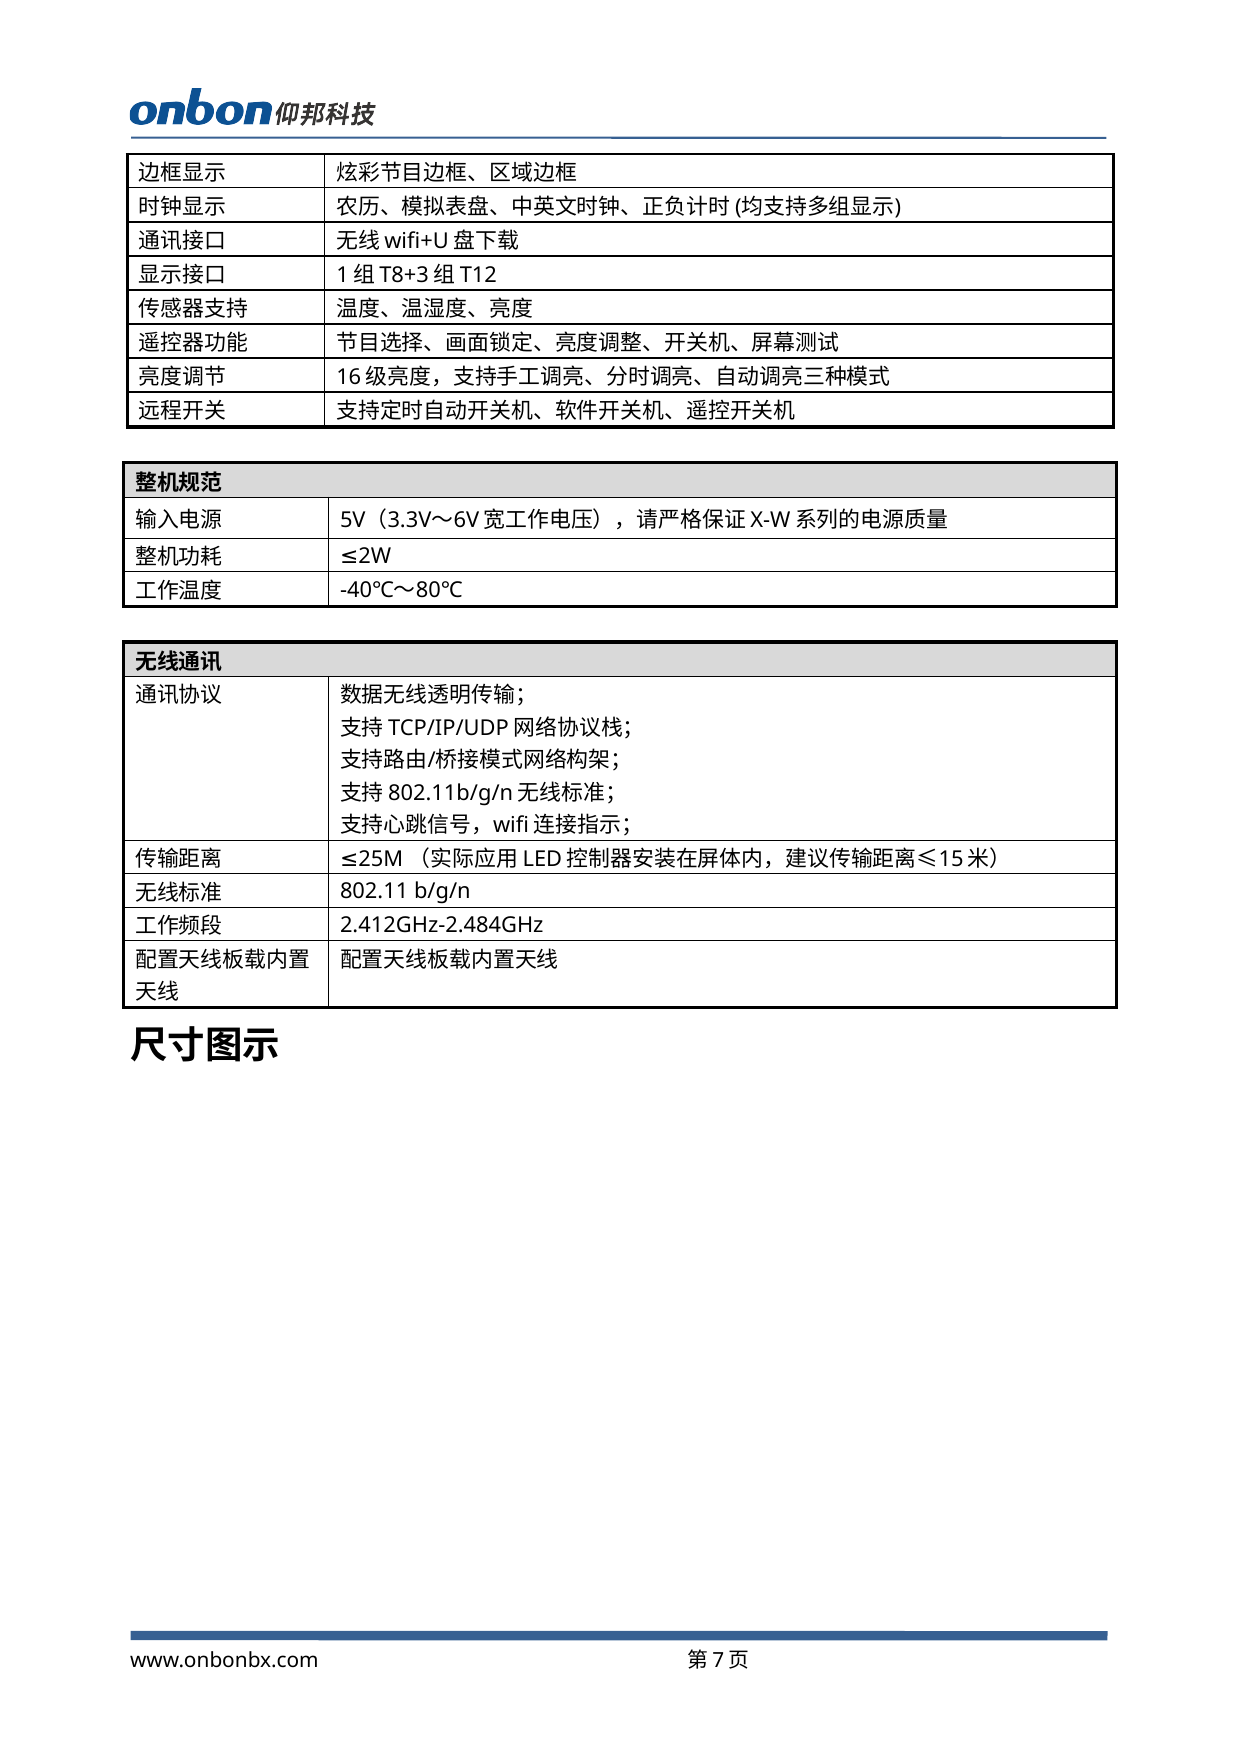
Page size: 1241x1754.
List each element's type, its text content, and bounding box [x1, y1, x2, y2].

table_cell 时钟显示 [129, 188, 324, 221]
table_cell 16级亮度，支持手工调亮、分时调亮、自动调亮三种模式 [325, 359, 1112, 391]
table_cell 配置天线板载内置天线 [125, 941, 328, 1006]
table_cell 远程开关 [129, 393, 324, 425]
table_cell 温度、温湿度、亮度 [325, 291, 1112, 323]
table_cell 遥控器功能 [129, 325, 324, 357]
table_cell 2.412GHz-2.484GHz [329, 908, 1115, 940]
table_cell 支持定时自动开关机、软件开关机、遥控开关机 [325, 393, 1112, 425]
table_cell 配置天线板载内置天线 [329, 941, 1115, 1006]
table_cell 5V（3.3V～6V宽工作电压），请严格保证X-W系列的电源质量 [329, 498, 1115, 538]
table_cell 炫彩节目边框、区域边框 [325, 155, 1112, 187]
picture [129, 88, 376, 126]
table_header 整机规范 [125, 464, 1115, 497]
table_header 无线通讯 [125, 644, 1115, 676]
table_cell 数据无线透明传输； 支持TCP/IP/UDP网络协议栈； 支持路由/桥接模式网络构架； 支持802.11b/g/n无线标准； 支持心跳信号，wifi连接指示； [329, 677, 1115, 839]
table_cell 输入电源 [125, 498, 328, 538]
table_cell 传输距离 [125, 841, 328, 873]
table_cell ≤2W [329, 539, 1115, 571]
table_cell 整机功耗 [125, 539, 328, 571]
table_cell 无线wifi+U盘下载 [325, 223, 1112, 255]
table_cell 工作频段 [125, 908, 328, 940]
table_cell 802.11 b/g/n [329, 874, 1115, 907]
table_cell 1组T8+3组T12 [325, 257, 1112, 289]
table_cell 显示接口 [129, 257, 324, 289]
table_cell 农历、模拟表盘、中英文时钟、正负计时 (均支持多组显示) [325, 188, 1112, 221]
table_cell 传感器支持 [129, 291, 324, 323]
table_cell 通讯协议 [125, 677, 328, 839]
text 尺寸图示 [130, 1009, 1110, 1074]
table_cell ≤25M （实际应用LED控制器安装在屏体内，建议传输距离≤15米） [329, 841, 1115, 873]
table_cell 节目选择、画面锁定、亮度调整、开关机、屏幕测试 [325, 325, 1112, 357]
table_cell -40℃～80℃ [329, 572, 1115, 605]
table_cell 边框显示 [129, 155, 324, 187]
table_cell 通讯接口 [129, 223, 324, 255]
table_cell 工作温度 [125, 572, 328, 605]
table_cell 无线标准 [125, 874, 328, 907]
table_cell 亮度调节 [129, 359, 324, 391]
